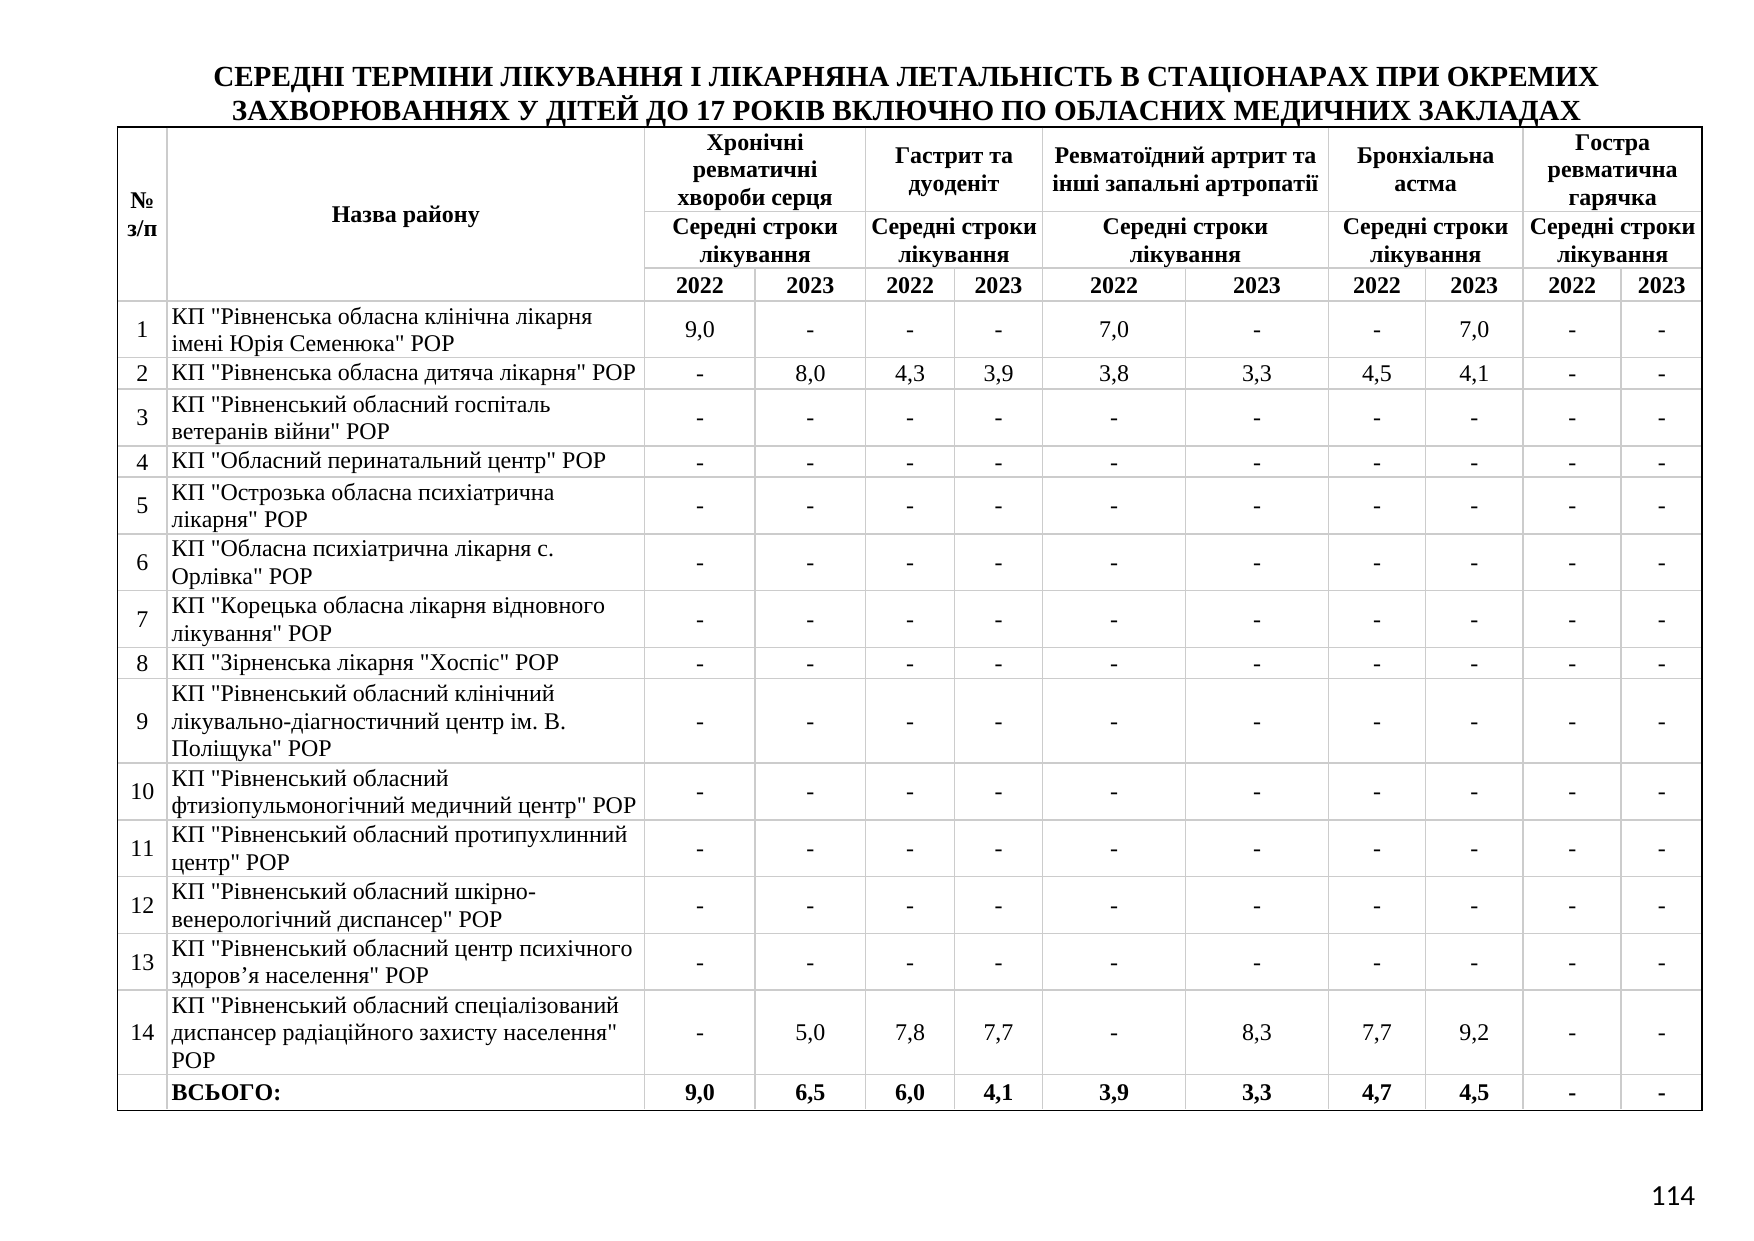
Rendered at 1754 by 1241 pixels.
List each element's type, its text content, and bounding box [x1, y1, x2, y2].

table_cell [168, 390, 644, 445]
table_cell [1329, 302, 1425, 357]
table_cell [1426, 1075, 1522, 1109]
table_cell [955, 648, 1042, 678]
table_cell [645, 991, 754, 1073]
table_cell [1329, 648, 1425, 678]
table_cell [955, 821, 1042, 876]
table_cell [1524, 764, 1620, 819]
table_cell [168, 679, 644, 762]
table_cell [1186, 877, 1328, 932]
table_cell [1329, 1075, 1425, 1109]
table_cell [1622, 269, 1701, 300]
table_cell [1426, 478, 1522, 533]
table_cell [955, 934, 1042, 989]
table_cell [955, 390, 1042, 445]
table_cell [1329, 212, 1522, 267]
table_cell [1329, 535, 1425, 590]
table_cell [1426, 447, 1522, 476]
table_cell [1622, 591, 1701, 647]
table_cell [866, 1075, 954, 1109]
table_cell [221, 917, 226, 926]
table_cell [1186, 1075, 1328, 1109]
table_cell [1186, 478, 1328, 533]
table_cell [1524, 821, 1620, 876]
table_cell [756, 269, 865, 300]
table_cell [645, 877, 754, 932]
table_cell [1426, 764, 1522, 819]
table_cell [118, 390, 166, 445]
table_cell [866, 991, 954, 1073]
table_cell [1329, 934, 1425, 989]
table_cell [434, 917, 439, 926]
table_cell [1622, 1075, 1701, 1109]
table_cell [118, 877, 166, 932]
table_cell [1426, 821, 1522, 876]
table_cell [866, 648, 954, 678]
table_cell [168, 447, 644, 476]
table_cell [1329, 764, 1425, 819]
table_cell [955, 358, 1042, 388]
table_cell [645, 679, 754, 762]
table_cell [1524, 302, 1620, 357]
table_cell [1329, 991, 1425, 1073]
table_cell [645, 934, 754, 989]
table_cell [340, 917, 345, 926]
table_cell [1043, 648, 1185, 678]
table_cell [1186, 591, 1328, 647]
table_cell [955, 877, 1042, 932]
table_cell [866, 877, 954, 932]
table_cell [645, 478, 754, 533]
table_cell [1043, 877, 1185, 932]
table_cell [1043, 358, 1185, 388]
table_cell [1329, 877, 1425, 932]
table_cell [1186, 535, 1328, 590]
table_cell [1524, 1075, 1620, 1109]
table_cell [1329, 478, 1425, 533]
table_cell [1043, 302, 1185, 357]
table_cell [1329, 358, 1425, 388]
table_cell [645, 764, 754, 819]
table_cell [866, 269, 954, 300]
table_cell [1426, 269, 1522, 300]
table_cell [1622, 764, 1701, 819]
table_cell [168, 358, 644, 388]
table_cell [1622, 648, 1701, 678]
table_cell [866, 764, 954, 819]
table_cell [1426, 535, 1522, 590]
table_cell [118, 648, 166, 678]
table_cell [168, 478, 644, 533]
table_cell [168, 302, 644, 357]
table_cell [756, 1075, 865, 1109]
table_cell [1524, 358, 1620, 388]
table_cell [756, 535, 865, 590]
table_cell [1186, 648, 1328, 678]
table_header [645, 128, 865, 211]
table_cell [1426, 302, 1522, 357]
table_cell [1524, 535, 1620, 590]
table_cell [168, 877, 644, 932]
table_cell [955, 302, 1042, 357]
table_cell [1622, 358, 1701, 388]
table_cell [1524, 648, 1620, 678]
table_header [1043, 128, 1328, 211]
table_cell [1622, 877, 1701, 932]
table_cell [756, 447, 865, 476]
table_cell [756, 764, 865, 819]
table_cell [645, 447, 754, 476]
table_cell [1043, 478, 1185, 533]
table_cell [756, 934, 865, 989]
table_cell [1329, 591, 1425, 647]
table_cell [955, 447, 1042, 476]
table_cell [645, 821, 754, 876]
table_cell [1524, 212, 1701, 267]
text СЕРЕДНІ ТЕРМІНИ ЛІКУВАННЯ І ЛІКАРНЯНА ЛЕТАЛЬНІСТЬ В СТАЦІОНАРАХ ПРИ ОКРЕМИХ ЗАХВОРЮВАННЯХ У ДІТЕЙ ДО 17 РОКІВ ВКЛЮЧНО ПО ОБЛАСНИХ МЕДИЧНИХ ЗАКЛАДАХ [118, 59, 1695, 126]
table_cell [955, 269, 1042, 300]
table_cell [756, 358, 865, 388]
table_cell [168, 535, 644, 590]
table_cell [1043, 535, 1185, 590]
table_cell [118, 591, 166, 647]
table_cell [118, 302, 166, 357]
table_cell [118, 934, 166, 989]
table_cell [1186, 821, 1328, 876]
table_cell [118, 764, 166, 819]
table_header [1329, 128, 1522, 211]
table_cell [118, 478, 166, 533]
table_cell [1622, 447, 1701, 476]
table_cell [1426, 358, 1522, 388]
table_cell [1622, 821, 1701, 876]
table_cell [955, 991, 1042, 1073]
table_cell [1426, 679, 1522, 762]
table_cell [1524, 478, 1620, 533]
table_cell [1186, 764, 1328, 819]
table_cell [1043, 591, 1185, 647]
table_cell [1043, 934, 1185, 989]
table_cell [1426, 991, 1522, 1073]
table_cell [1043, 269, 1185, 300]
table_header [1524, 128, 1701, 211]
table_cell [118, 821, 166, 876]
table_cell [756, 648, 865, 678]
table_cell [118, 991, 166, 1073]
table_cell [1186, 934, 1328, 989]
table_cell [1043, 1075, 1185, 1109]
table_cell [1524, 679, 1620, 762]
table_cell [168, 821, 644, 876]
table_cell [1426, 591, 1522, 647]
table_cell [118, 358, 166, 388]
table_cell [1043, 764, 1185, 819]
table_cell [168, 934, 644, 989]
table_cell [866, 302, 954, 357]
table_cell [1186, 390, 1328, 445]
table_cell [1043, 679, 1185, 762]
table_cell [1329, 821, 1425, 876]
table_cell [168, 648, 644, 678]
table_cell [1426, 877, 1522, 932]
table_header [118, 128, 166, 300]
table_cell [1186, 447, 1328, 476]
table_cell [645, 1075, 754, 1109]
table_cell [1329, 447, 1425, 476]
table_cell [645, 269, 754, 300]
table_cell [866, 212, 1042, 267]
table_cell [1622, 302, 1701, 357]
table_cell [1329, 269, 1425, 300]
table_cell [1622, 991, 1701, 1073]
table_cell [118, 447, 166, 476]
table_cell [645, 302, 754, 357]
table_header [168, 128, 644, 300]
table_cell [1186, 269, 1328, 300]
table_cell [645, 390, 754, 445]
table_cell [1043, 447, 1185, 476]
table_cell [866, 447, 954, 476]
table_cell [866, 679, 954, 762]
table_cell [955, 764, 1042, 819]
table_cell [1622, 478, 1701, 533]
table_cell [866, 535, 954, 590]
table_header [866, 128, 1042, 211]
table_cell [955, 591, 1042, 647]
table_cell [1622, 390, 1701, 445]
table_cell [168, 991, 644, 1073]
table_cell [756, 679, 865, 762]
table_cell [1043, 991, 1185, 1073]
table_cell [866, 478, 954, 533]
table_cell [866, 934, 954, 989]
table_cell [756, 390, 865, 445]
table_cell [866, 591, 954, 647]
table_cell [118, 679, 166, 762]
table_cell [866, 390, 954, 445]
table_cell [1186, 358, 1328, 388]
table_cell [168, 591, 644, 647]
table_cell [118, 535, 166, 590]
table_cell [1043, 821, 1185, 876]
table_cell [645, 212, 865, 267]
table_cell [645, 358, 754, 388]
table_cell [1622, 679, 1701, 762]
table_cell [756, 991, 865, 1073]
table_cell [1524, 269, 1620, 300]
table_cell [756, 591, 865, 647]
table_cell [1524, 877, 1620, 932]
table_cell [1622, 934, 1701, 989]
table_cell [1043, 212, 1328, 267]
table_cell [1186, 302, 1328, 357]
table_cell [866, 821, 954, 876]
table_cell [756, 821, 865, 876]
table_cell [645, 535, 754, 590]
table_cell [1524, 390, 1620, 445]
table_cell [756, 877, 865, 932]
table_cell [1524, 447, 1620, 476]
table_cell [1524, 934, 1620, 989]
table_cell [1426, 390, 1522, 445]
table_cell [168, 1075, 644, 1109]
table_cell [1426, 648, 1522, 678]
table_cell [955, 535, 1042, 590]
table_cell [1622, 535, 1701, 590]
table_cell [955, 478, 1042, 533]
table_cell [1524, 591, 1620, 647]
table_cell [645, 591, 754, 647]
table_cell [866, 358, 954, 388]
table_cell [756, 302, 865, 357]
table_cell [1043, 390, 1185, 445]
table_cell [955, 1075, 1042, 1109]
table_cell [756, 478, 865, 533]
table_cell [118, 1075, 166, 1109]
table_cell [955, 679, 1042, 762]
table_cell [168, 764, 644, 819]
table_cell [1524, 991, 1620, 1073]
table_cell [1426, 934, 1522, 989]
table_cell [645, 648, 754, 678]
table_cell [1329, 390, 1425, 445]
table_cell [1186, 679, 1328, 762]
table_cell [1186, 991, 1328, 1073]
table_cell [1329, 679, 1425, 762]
